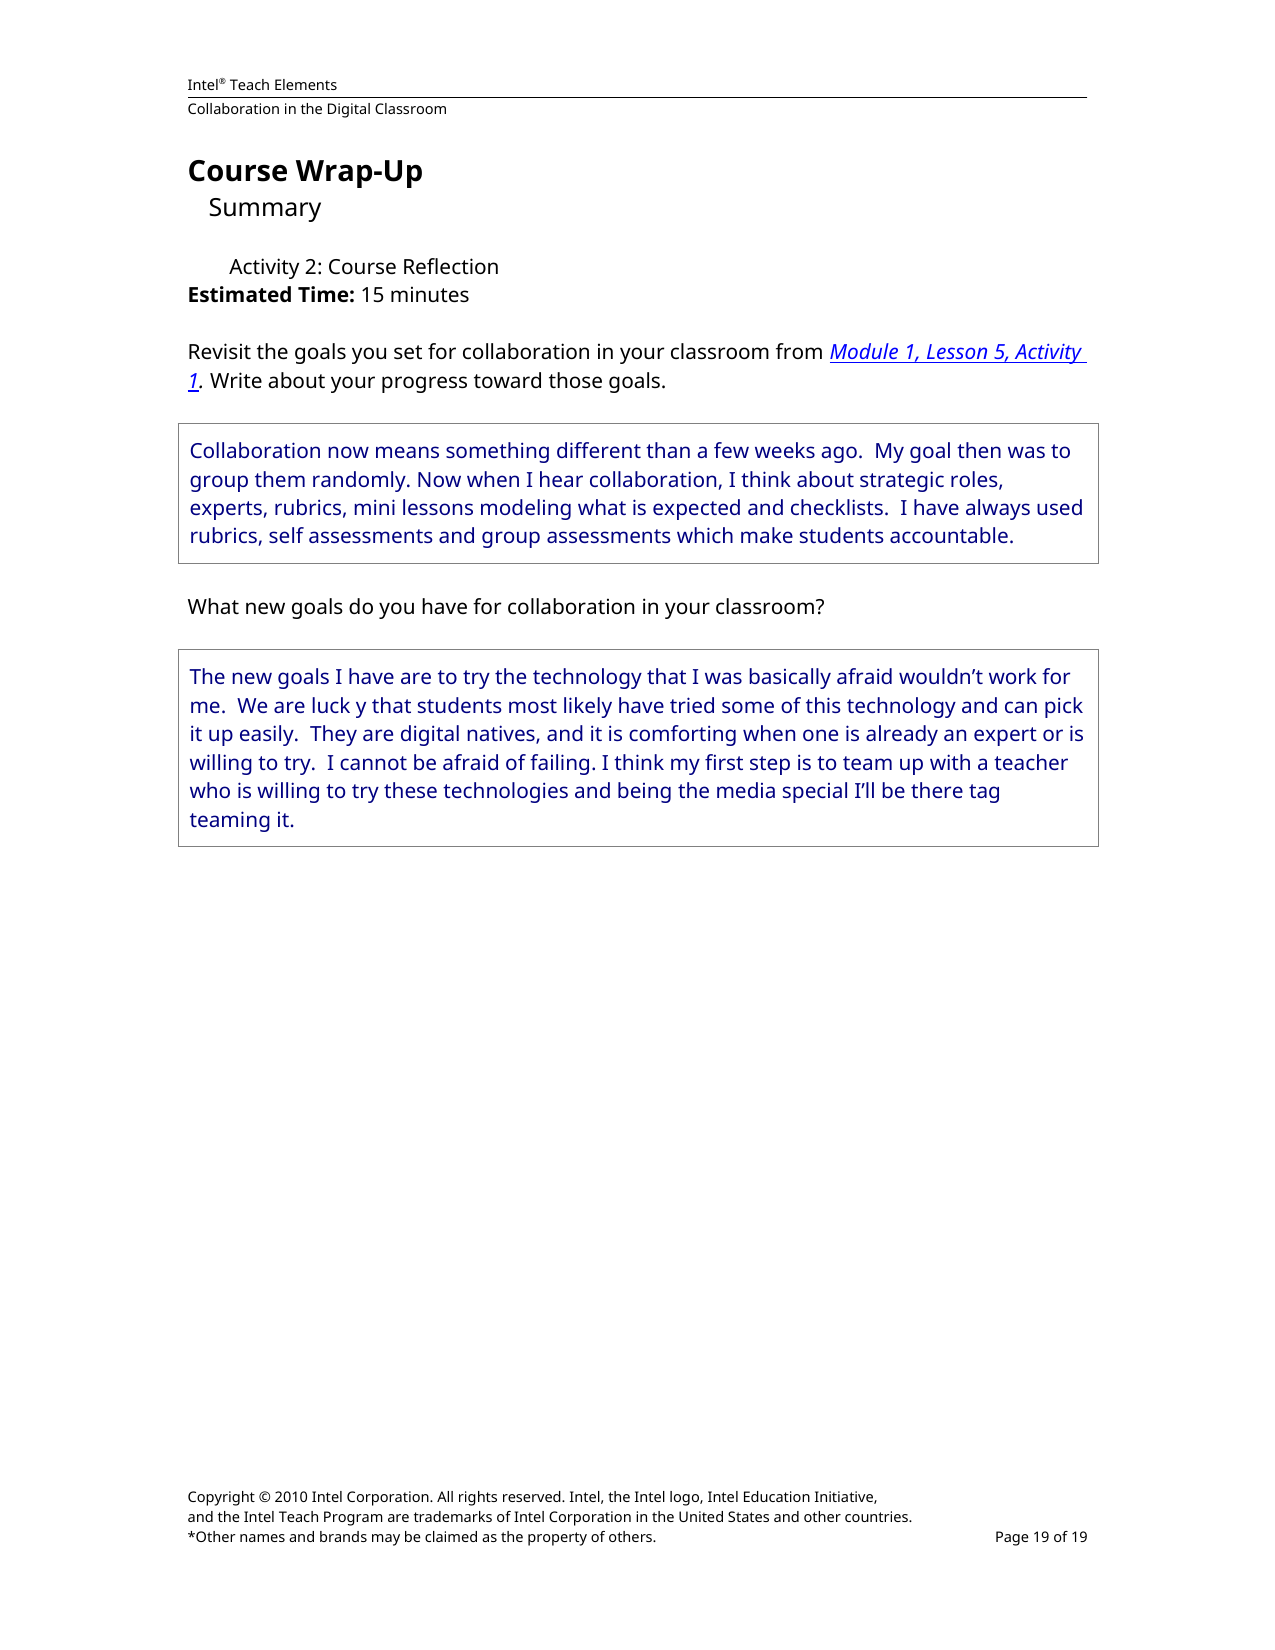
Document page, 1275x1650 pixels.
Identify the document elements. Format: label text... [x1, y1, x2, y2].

table_header The new goals I have are to try the technology that I was basically afraid wouldn’t work for me. We are luck y that students most likely have tried some of this technology and can pick it up easily. They are digital natives, and it is comforting when one is already an expert or is willing to try. I cannot be afraid of failing. I think my first step is to team up with a teacher who is willing to try these technologies and being the media special I’ll be there tag teaming it. [179, 650, 1098, 846]
text What new goals do you have for collaboration in your classroom? [187, 592, 1087, 621]
text Estimated Time: 15 minutes [187, 281, 1087, 309]
text Activity 2: Course Reflection [229, 252, 1087, 281]
text Revisit the goals you set for collaboration in your classroom from Module 1, Lesson 5, Activity 1. Write about your progress toward those goals. [187, 337, 1087, 394]
table_header Collaboration now means something different than a few weeks ago. My goal then was to group them randomly. Now when I hear collaboration, I think about strategic roles, experts, rubrics, mini lessons modeling what is expected and checklists. I have always used rubrics, self assessments and group assessments which make students accountable. [179, 424, 1098, 563]
text Summary [208, 190, 1087, 224]
text Course Wrap-Up [187, 150, 1087, 190]
